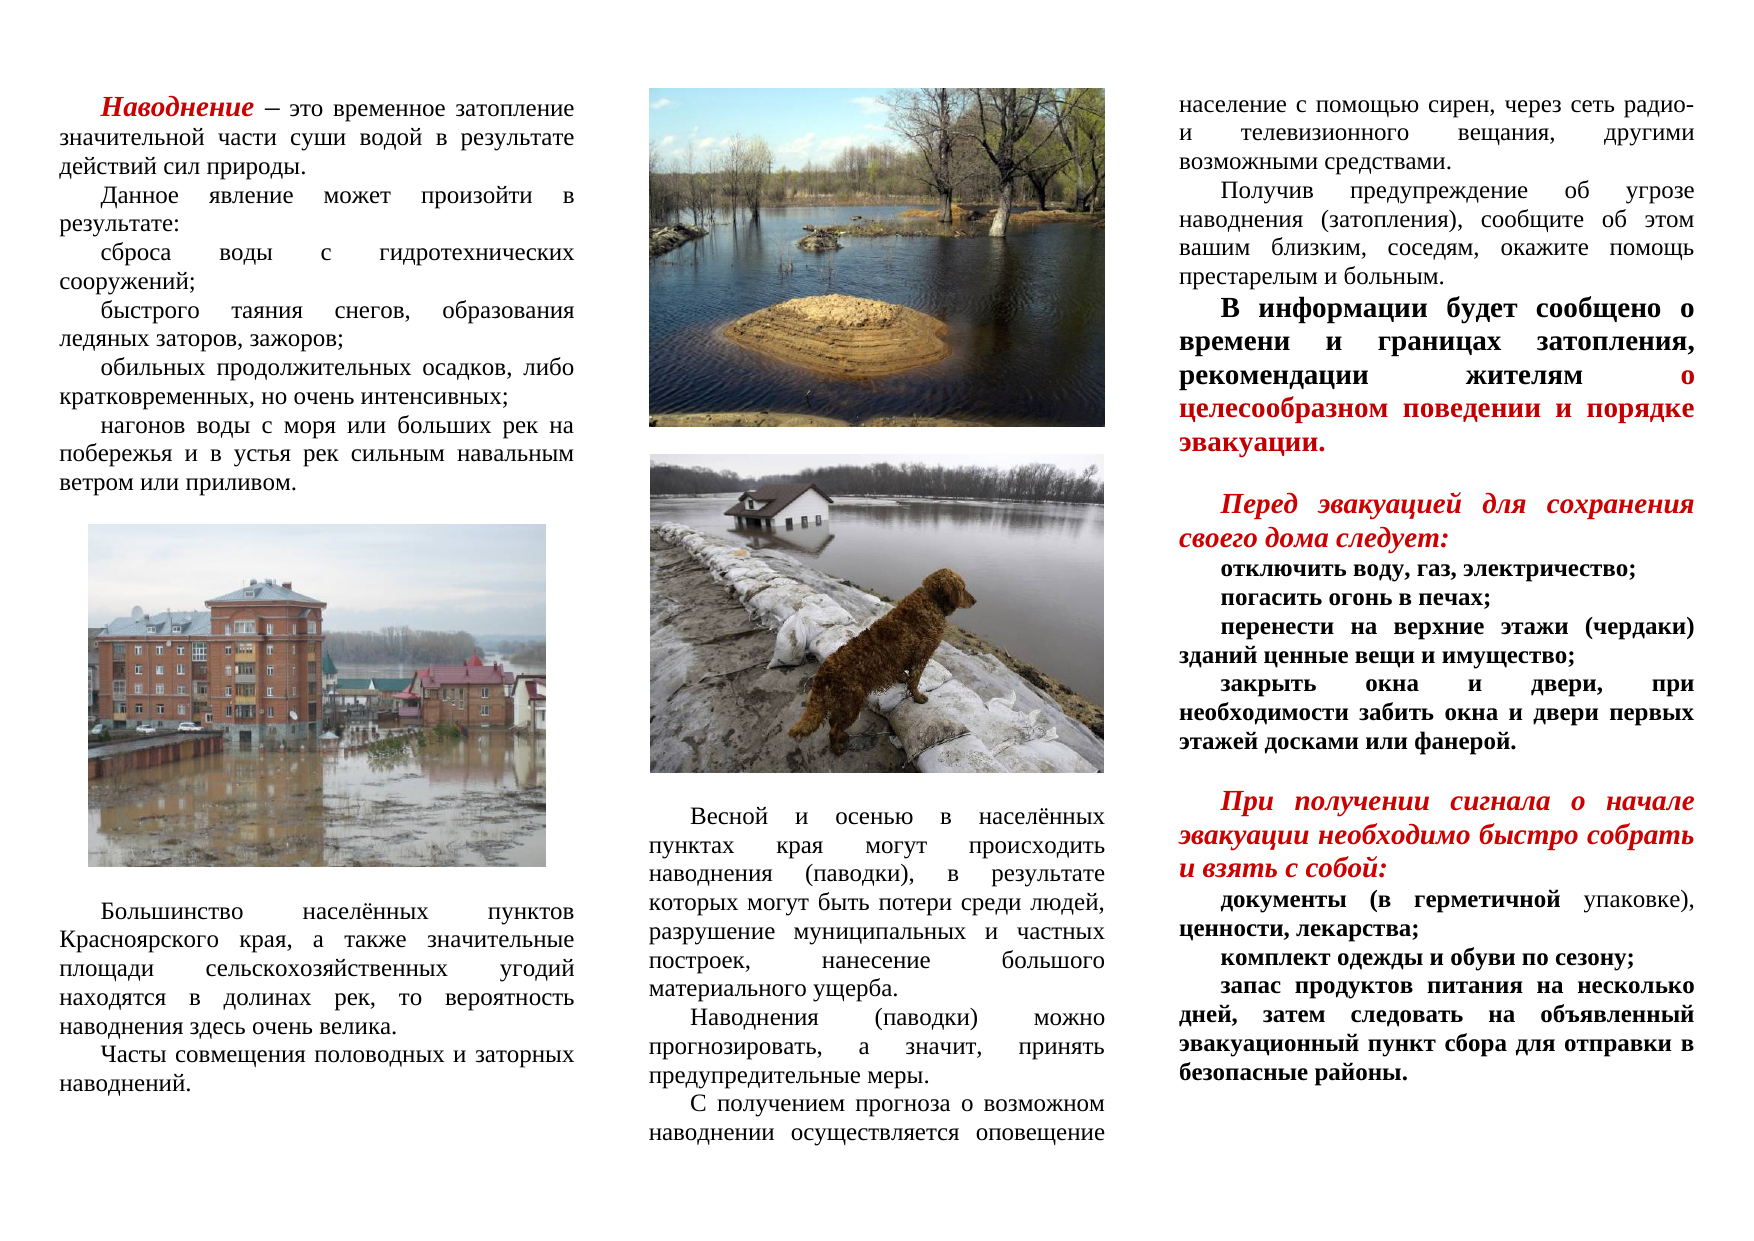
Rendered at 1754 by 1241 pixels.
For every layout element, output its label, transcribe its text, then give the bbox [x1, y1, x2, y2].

text Данное явление может произойти в результате: [59, 180, 575, 237]
text обильных продолжительных осадков, либо кратковременных, но очень интенсивных; [59, 352, 575, 410]
text При получении сигнала о начале эвакуации необходимо быстро собрать и взять с собой: [1179, 783, 1695, 884]
text Часты совмещения половодных и заторных наводнений. [59, 1039, 575, 1097]
text отключить воду, газ, электричество; [1179, 553, 1695, 582]
text запас продуктов питания на несколько дней, затем следовать на объявленный эвакуационный пункт сбора для отправки в безопасные районы. [1179, 970, 1695, 1085]
text Большинство населённых пунктов Красноярского края, а также значительные площади сельскохозяйственных угодий находятся в долинах рек, то вероятность наводнения здесь очень велика. [59, 896, 575, 1039]
text сброса воды с гидротехнических сооружений; [59, 237, 575, 295]
text закрыть окна и двери, при необходимости забить окна и двери первых этажей досками или фанерой. [1179, 668, 1695, 755]
text Наводнение – это временное затопление значительной части суши водой в результате действий сил природы. [59, 89, 575, 180]
text погасить огонь в печах; [1179, 582, 1695, 611]
text Весной и осенью в населённых пунктах края могут происходить наводнения (паводки), в результате которых могут быть потери среди людей, разрушение муниципальных и частных построек, нанесение большого материального ущерба. [648, 801, 1105, 1002]
text Перед эвакуацией для сохранения своего дома следует: [1179, 486, 1695, 553]
text С получением прогноза о возможном наводнении осуществляется оповещение население с помощью сирен, через сеть радио- и телевизионного вещания, другими возможными средствами. [648, 1088, 1105, 1146]
text быстрого таяния снегов, образования ледяных заторов, зажоров; [59, 295, 575, 352]
text документы (в герметичной упаковке), ценности, лекарства; [1179, 884, 1695, 942]
text комплект одежды и обуви по сезону; [1179, 942, 1695, 970]
picture [88, 524, 546, 867]
text перенести на верхние этажи (чердаки) зданий ценные вещи и имущество; [1179, 611, 1695, 668]
text В информации будет сообщено о времени и границах затопления, рекомендации жителям о целесообразном поведении и порядке эвакуации. [1179, 290, 1695, 458]
text С получением прогноза о возможном наводнении осуществляется оповещение население с помощью сирен, через сеть радио- и телевизионного вещания, другими возможными средствами. [1179, 89, 1695, 175]
text Получив предупреждение об угрозе наводнения (затопления), сообщите об этом вашим близким, соседям, окажите помощь престарелым и больным. [1179, 175, 1695, 290]
text нагонов воды с моря или больших рек на побережья и в устья рек сильным навальным ветром или приливом. [59, 410, 575, 496]
picture [650, 454, 1104, 773]
picture [649, 88, 1105, 427]
text Наводнения (паводки) можно прогнозировать, а значит, принять предупредительные меры. [648, 1002, 1105, 1088]
